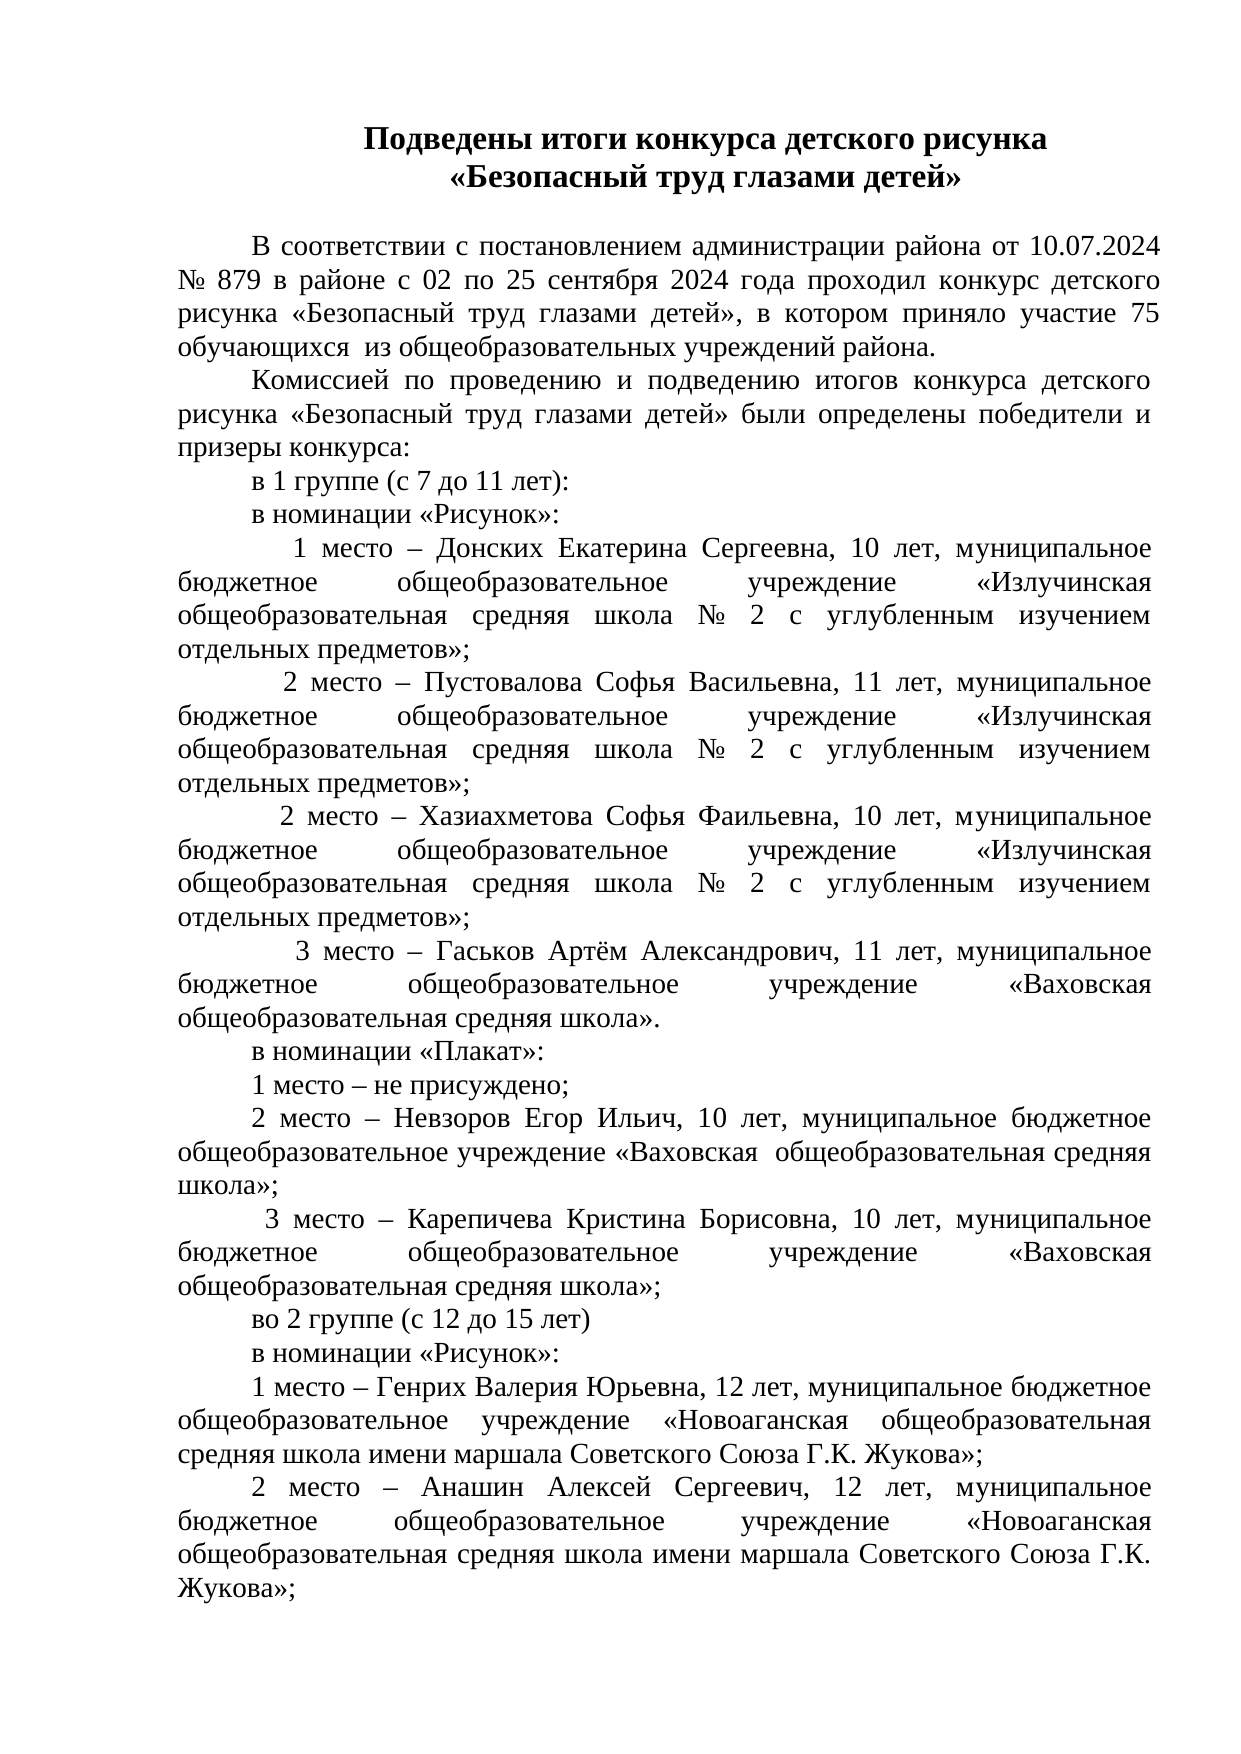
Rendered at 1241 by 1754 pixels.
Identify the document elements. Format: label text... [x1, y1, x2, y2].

text 1 место – Донских Екатерина Сергеевна, 10 лет, муниципальное бюджетное общеобразовательное учреждение «Излучинская общеобразовательная средняя школа № 2 с углубленным изучением отдельных предметов»; [177, 530, 1152, 664]
text 3 место – Гаськов Артём Александрович, 11 лет, муниципальное бюджетное общеобразовательное учреждение «Ваховская общеобразовательная средняя школа». [177, 933, 1152, 1033]
text 1 место – не присуждено; [177, 1067, 1152, 1100]
text в номинации «Рисунок»: [177, 497, 1152, 530]
text 2 место – Пустовалова Софья Васильевна, 11 лет, муниципальное бюджетное общеобразовательное учреждение «Излучинская общеобразовательная средняя школа № 2 с углубленным изучением отдельных предметов»; [177, 664, 1152, 798]
text «Безопасный труд глазами детей» [177, 156, 1160, 195]
text 1 место – Генрих Валерия Юрьевна, 12 лет, муниципальное бюджетное общеобразовательное учреждение «Новоаганская общеобразовательная средняя школа имени маршала Советского Союза Г.К. Жукова»; [177, 1369, 1152, 1469]
text Комиссией по проведению и подведению итогов конкурса детского рисунка «Безопасный труд глазами детей» были определены победители и призеры конкурса: [177, 362, 1152, 463]
text 2 место – Анашин Алексей Сергеевич, 12 лет, муниципальное бюджетное общеобразовательное учреждение «Новоаганская общеобразовательная средняя школа имени маршала Советского Союза Г.К. Жукова»; [177, 1469, 1152, 1603]
text в 1 группе (с 7 до 11 лет): [177, 463, 1152, 497]
text во 2 группе (с 12 до 15 лет) [177, 1302, 1152, 1335]
text В соответствии с постановлением администрации района от 10.07.2024 № 879 в районе с 02 по 25 сентября 2024 года проходил конкурс детского рисунка «Безопасный труд глазами детей», в котором приняло участие 75 обучающихся из общеобразовательных учреждений района. [177, 228, 1160, 362]
text Подведены итоги конкурса детского рисунка [177, 118, 1160, 156]
text 2 место – Хазиахметова Софья Фаильевна, 10 лет, муниципальное бюджетное общеобразовательное учреждение «Излучинская общеобразовательная средняя школа № 2 с углубленным изучением отдельных предметов»; [177, 798, 1152, 933]
text 3 место – Карепичева Кристина Борисовна, 10 лет, муниципальное бюджетное общеобразовательное учреждение «Ваховская общеобразовательная средняя школа»; [177, 1201, 1152, 1302]
text в номинации «Плакат»: [177, 1033, 1152, 1067]
text в номинации «Рисунок»: [177, 1335, 1152, 1369]
text 2 место – Невзоров Егор Ильич, 10 лет, муниципальное бюджетное общеобразовательное учреждение «Ваховская общеобразовательная средняя школа»; [177, 1100, 1152, 1201]
